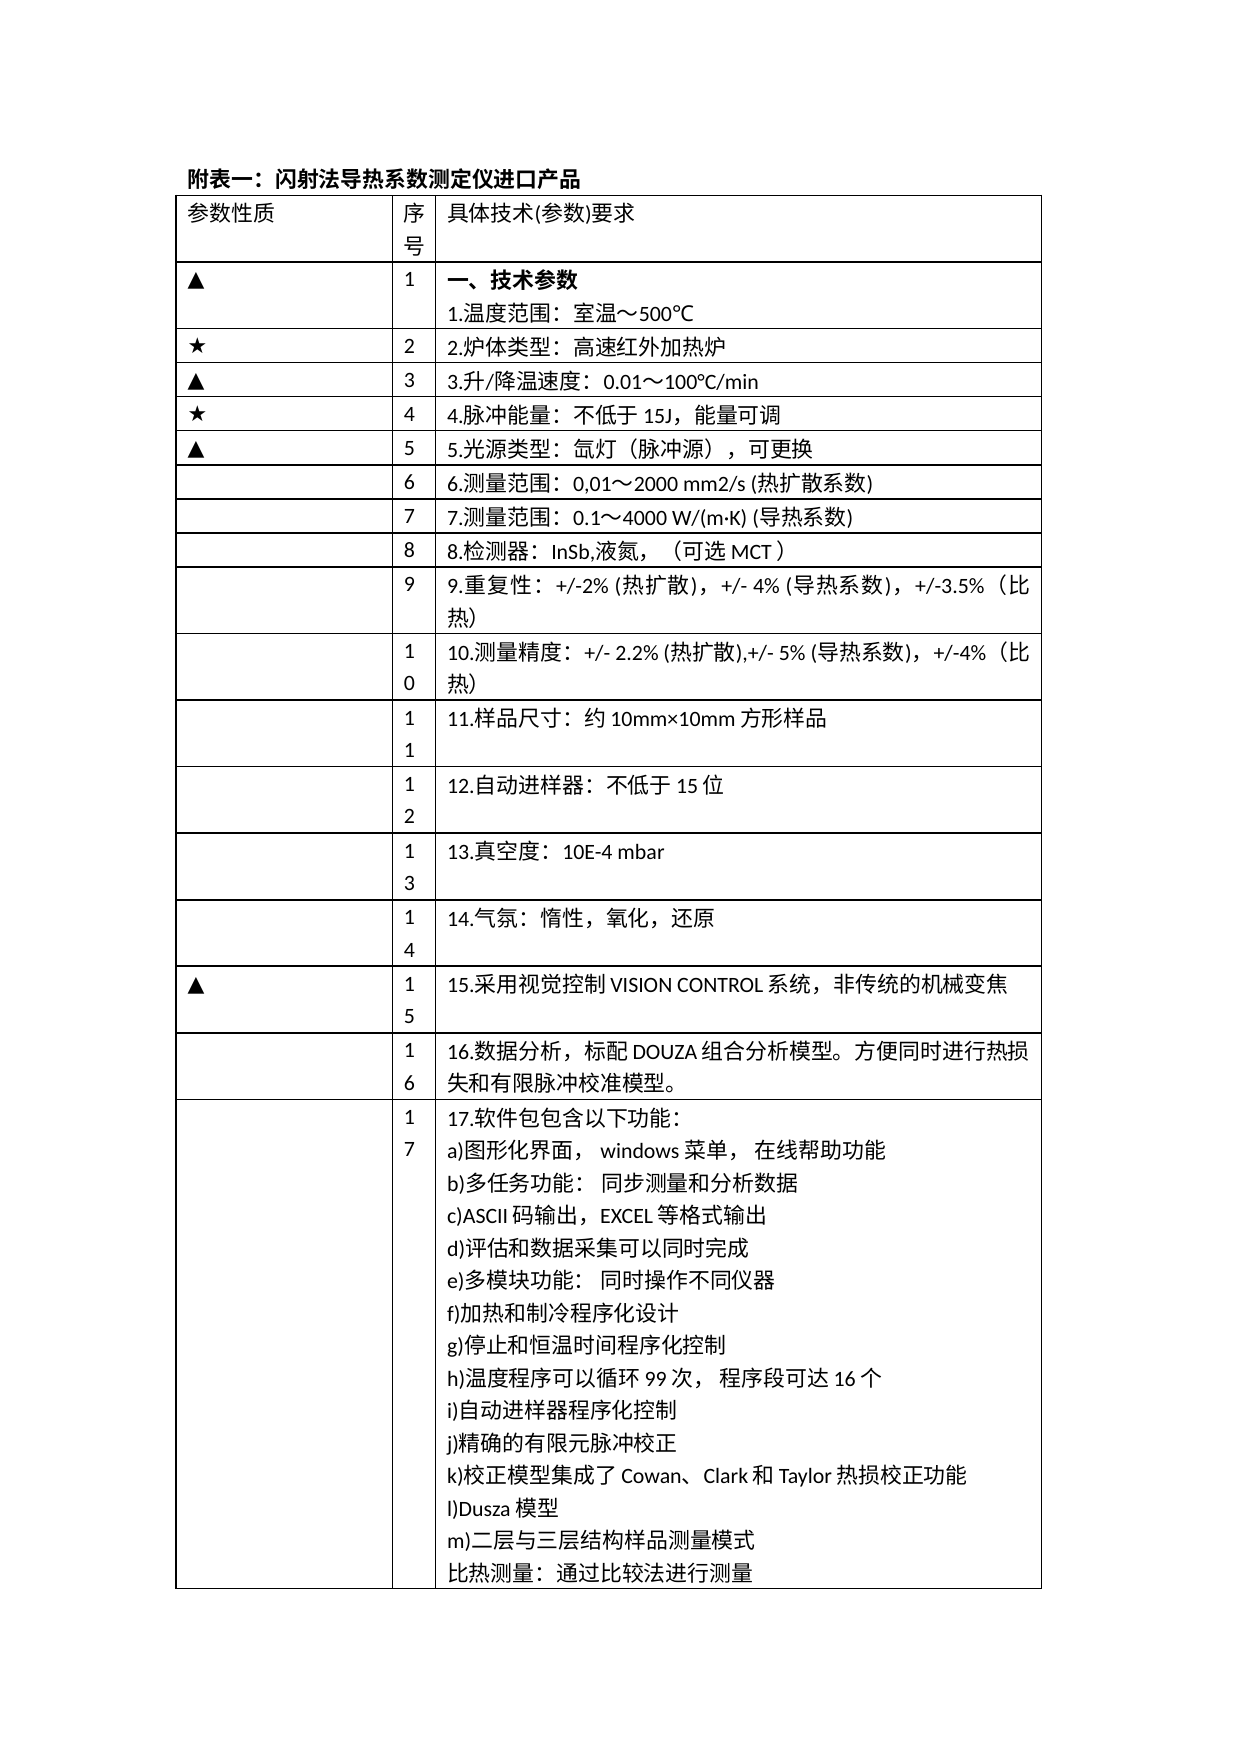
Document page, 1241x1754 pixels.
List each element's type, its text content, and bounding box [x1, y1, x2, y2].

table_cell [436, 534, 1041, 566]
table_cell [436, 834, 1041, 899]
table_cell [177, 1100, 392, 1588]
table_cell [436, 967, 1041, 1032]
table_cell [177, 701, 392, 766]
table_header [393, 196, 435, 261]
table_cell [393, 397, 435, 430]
text 附表一：闪射法导热系数测定仪进口产品 [187, 162, 1053, 194]
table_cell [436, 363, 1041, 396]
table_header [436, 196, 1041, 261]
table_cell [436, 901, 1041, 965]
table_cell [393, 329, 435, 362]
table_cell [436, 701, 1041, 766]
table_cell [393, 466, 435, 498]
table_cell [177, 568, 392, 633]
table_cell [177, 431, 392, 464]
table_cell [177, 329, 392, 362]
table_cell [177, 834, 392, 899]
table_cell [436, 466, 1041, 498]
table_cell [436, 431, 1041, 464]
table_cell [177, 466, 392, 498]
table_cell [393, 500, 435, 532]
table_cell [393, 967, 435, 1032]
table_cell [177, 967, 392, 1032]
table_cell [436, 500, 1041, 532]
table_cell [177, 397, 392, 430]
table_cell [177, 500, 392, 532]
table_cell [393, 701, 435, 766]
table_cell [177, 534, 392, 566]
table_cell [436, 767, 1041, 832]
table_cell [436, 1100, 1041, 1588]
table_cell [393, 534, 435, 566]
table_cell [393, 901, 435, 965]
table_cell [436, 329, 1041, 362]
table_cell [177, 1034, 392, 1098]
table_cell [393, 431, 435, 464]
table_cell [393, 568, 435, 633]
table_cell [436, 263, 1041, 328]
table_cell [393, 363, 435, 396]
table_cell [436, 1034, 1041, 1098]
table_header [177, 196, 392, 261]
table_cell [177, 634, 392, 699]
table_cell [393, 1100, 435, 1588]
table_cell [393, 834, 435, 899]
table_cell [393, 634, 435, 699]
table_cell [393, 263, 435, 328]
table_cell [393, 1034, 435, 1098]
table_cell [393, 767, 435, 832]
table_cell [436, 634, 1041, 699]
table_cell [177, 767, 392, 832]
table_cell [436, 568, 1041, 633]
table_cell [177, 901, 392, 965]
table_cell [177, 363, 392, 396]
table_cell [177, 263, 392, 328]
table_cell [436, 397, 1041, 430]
